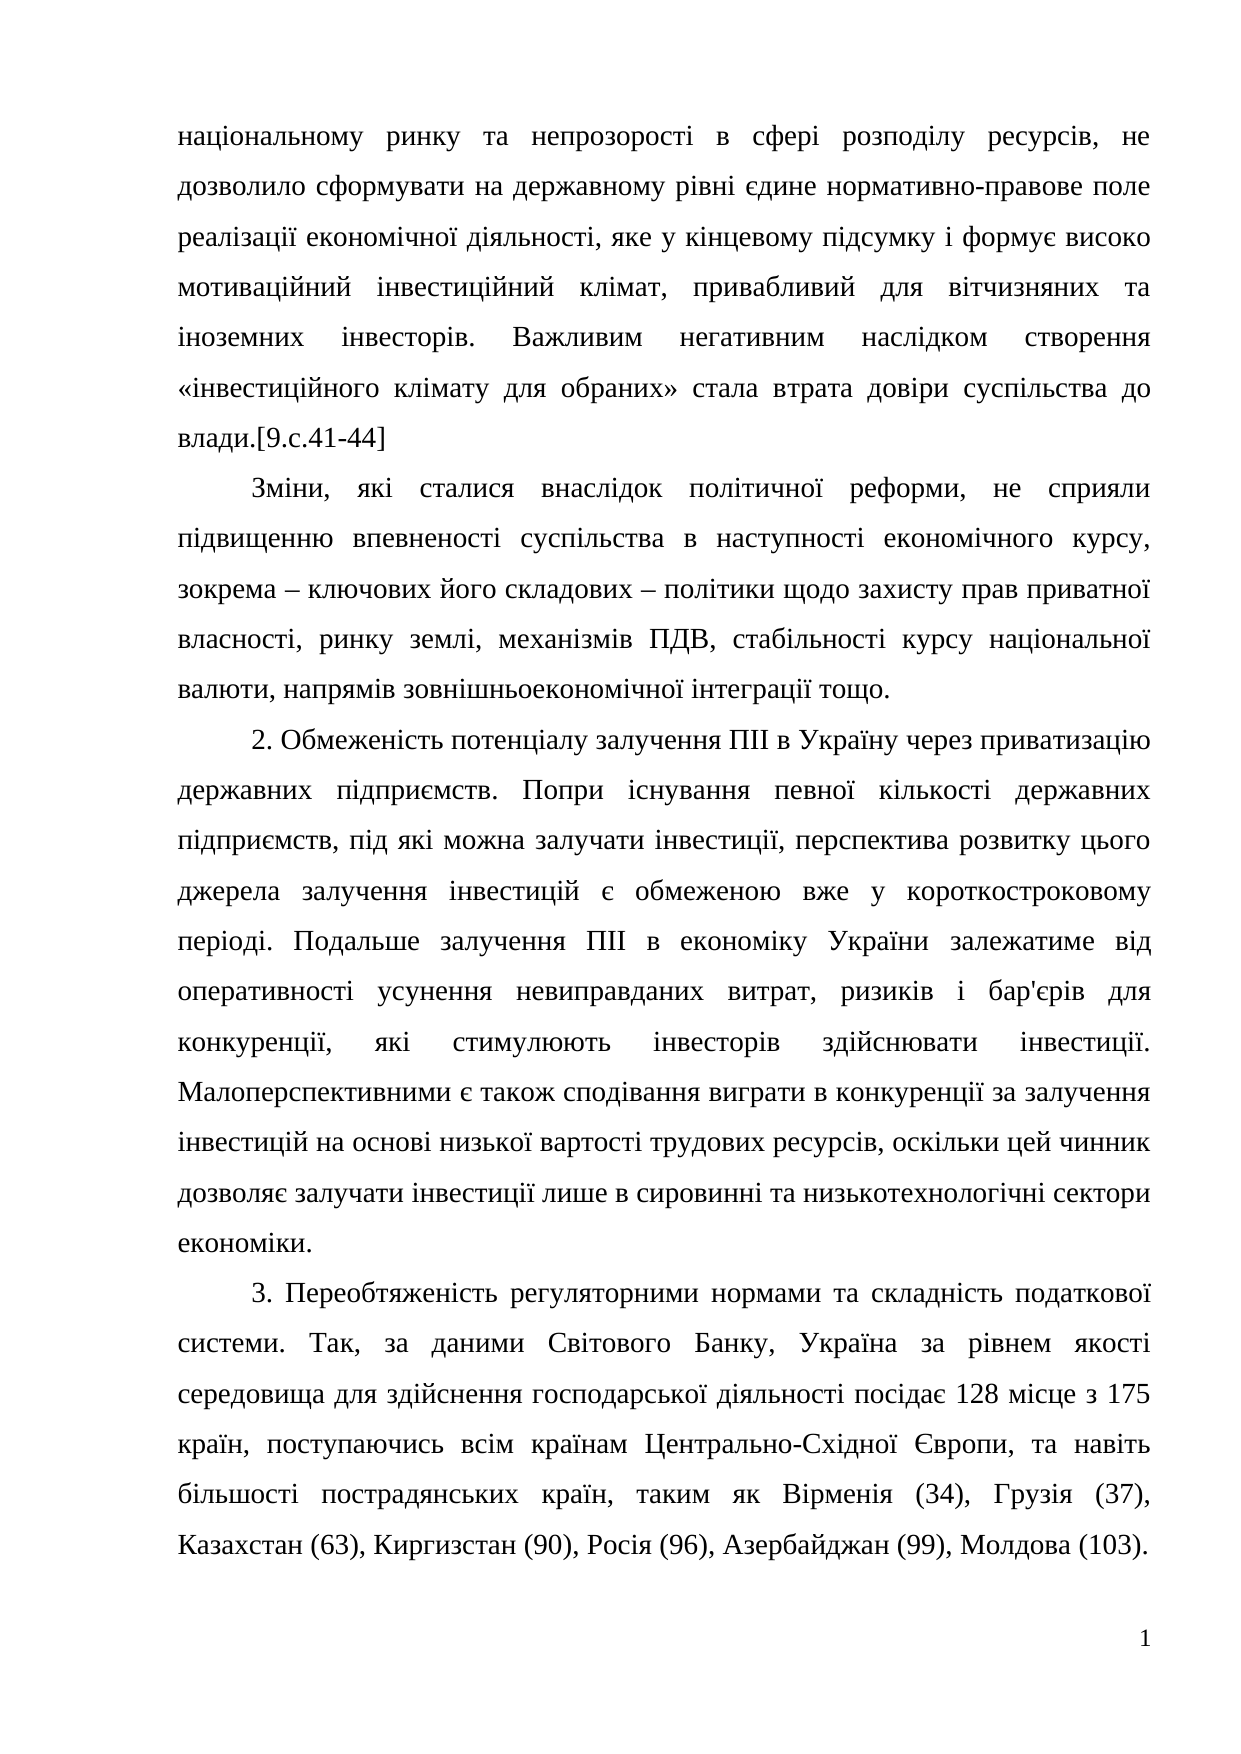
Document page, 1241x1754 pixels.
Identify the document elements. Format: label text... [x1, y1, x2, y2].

text 3. Переобтяженість регуляторними нормами та складність податкової системи. Так, за даними Світового Банку, Україна за рівнем якості середовища для здійснення господарської діяльності посідає 128 місце з 175 країн, поступаючись всім країнам Центрально-Східної Європи, та навіть більшості пострадянських країн, таким як Вірменія (34), Грузія (37), Казахстан (63), Киргизстан (90), Росія (96), Азербайджан (99), Молдова (103). [177, 1275, 1152, 1560]
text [177, 118, 1152, 453]
text Зміни, які сталися внаслідок політичної реформи, не сприяли підвищенню впевненості суспільства в наступності економічного курсу, зокрема – ключових його складових – політики щодо захисту прав приватної власності, ринку землі, механізмів ПДВ, стабільності курсу національної валюти, напрямів зовнішньоекономічної інтеграції тощо. [177, 470, 1152, 705]
text 2. Обмеженість потенціалу залучення ПІІ в Україну через приватизацію державних підприємств. Попри існування певної кількості державних підприємств, під які можна залучати інвестиції, перспектива розвитку цього джерела залучення інвестицій є обмеженою вже у короткостроковому періоді. Подальше залучення ПІІ в економіку України залежатиме від оперативності усунення невиправданих витрат, ризиків і бар'єрів для конкуренції, які стимулюють інвесторів здійснювати інвестиції. Малоперспективними є також сподівання виграти в конкуренції за залучення інвестицій на основі низької вартості трудових ресурсів, оскільки цей чинник дозволяє залучати інвестиції лише в сировинні та низькотехнологічні сектори економіки. [177, 722, 1152, 1258]
